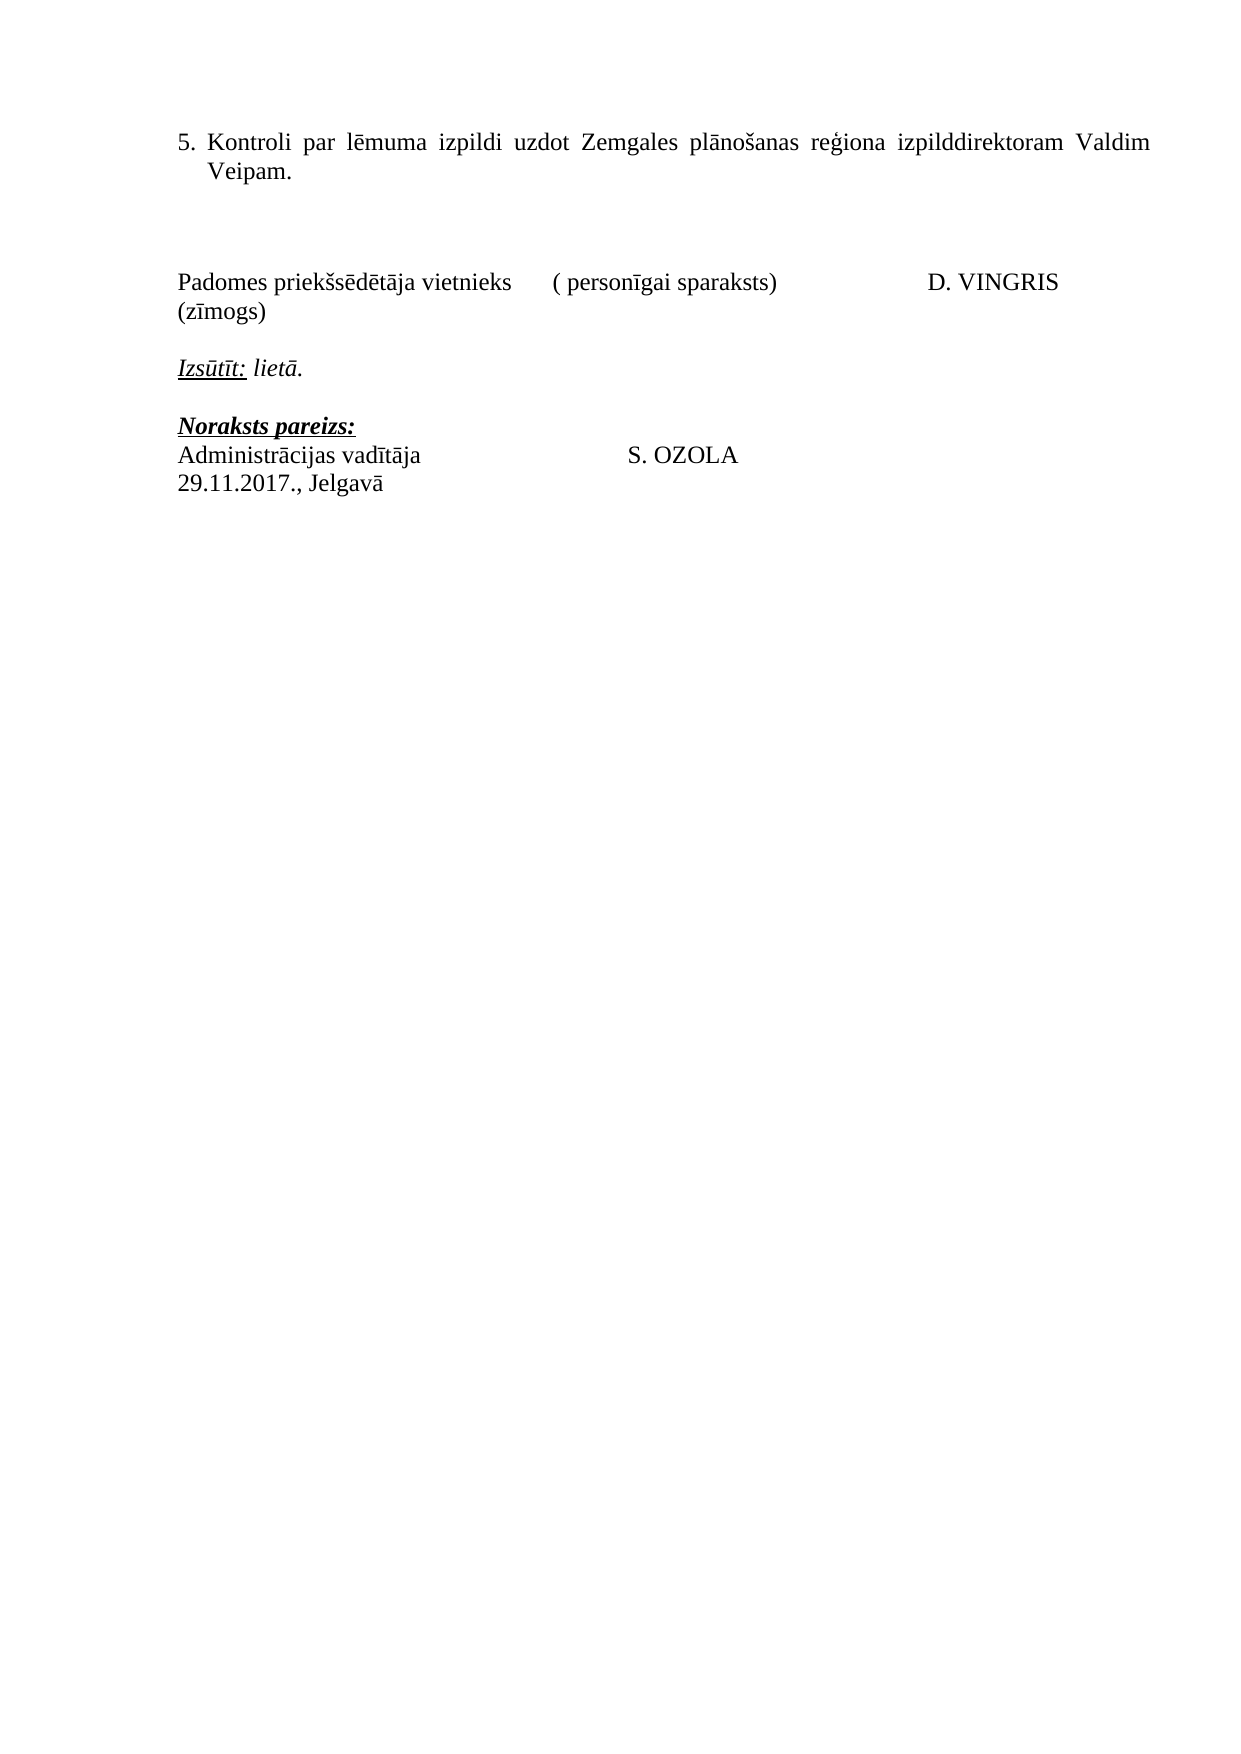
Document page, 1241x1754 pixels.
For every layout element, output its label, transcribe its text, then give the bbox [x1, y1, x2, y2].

text Izsūtīt: lietā. [177, 353, 1152, 382]
text Administrācijas vadītāja S. OZOLA [177, 440, 1152, 468]
text Noraksts pareizs: [177, 411, 1152, 440]
list Kontroli par izpildi uzdot Zemgales plānošanas reģiona izpilddirektoram Valdim Veipam. [177, 127, 1152, 185]
text (zīmogs) [177, 296, 1152, 325]
text 29.11.2017., Jelgavā [177, 468, 1152, 497]
text Padomes priekšsēdētāja vietnieks ( personīgai sparaksts) D. VINGRIS [177, 267, 1152, 296]
